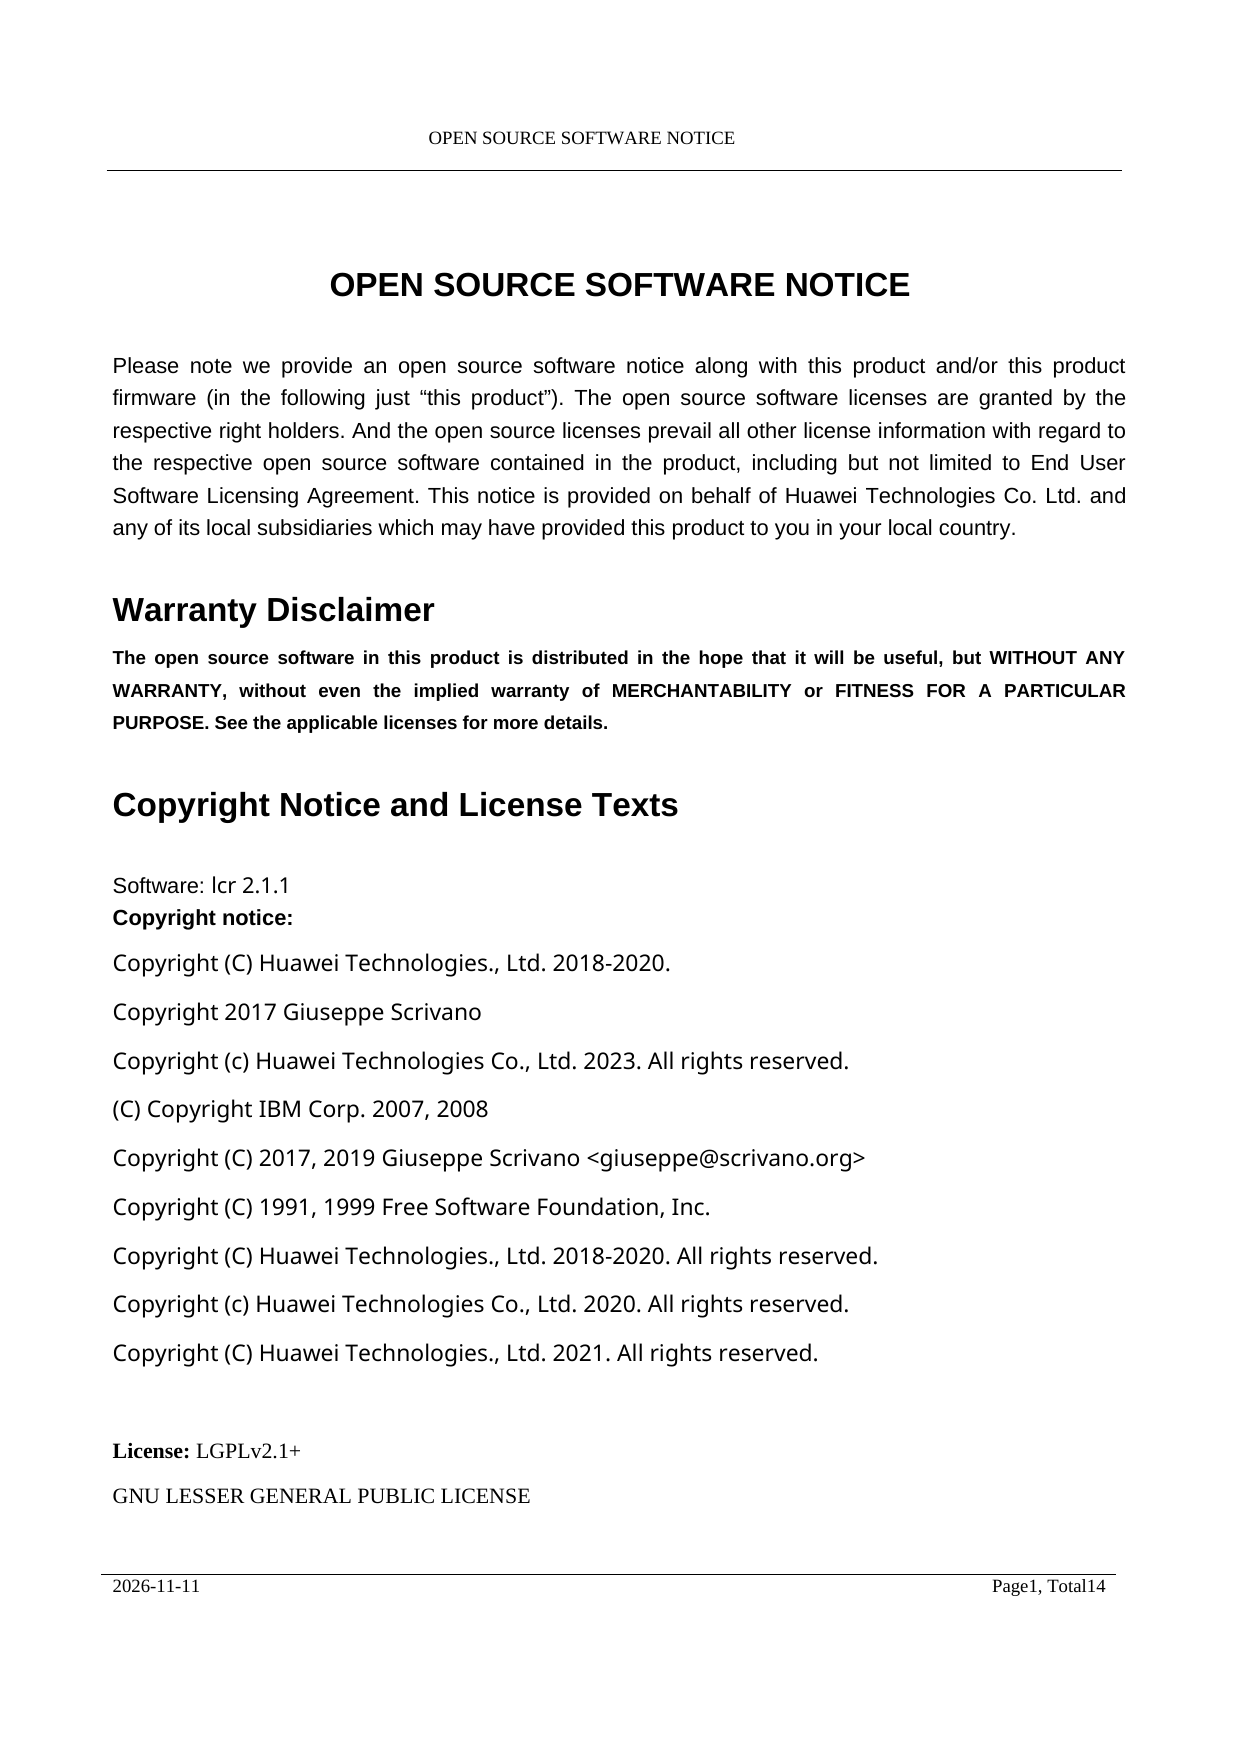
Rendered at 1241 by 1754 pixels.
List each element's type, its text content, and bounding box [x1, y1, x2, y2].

text OPEN SOURCE SOFTWARE NOTICE [112, 251, 1128, 316]
text Please note we provide an open source software notice along with this product and/or this product firmware (in the following just “this product”). The open source software licenses are granted by the respective right holders. And the open source licenses prevail all other license information with regard to the respective open source software contained in the product, including but not limited to End User Software Licensing Agreement. This notice is provided on behalf of Huawei Technologies Co. Ltd. and any of its local subsidiaries which may have provided this product to you in your local country. [112, 349, 1128, 544]
text Copyright (C) Huawei Technologies., Ltd. 2018-2020. Copyright 2017 Giuseppe Scrivano Copyright (c) Huawei Technologies Co., Ltd. 2023. All rights reserved. (C) Copyright IBM Corp. 2007, 2008 Copyright (C) 2017, 2019 Giuseppe Scrivano <giuseppe@scrivano.org> Copyright (C) 1991, 1999 Free Software Foundation, Inc. Copyright (C) Huawei Technologies., Ltd. 2018-2020. All rights reserved. Copyright (c) Huawei Technologies Co., Ltd. 2020. All rights reserved. Copyright (C) Huawei Technologies., Ltd. 2021. All rights reserved. [112, 947, 1128, 1418]
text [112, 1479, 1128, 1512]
text License: LGPLv2.1+ [112, 1434, 1128, 1467]
text Copyright notice: [112, 901, 1128, 934]
text The open source software in this product is distributed in the hope that it will be useful, but WITHOUT ANY WARRANTY, without even the implied warranty of MERCHANTABILITY or FITNESS FOR A PARTICULAR PURPOSE. See the applicable licenses for more details. [112, 641, 1128, 739]
text Software: lcr 2.1.1 [112, 869, 1128, 901]
text Copyright Notice and License Texts [112, 771, 1128, 836]
text Warranty Disclaimer [112, 576, 1128, 641]
